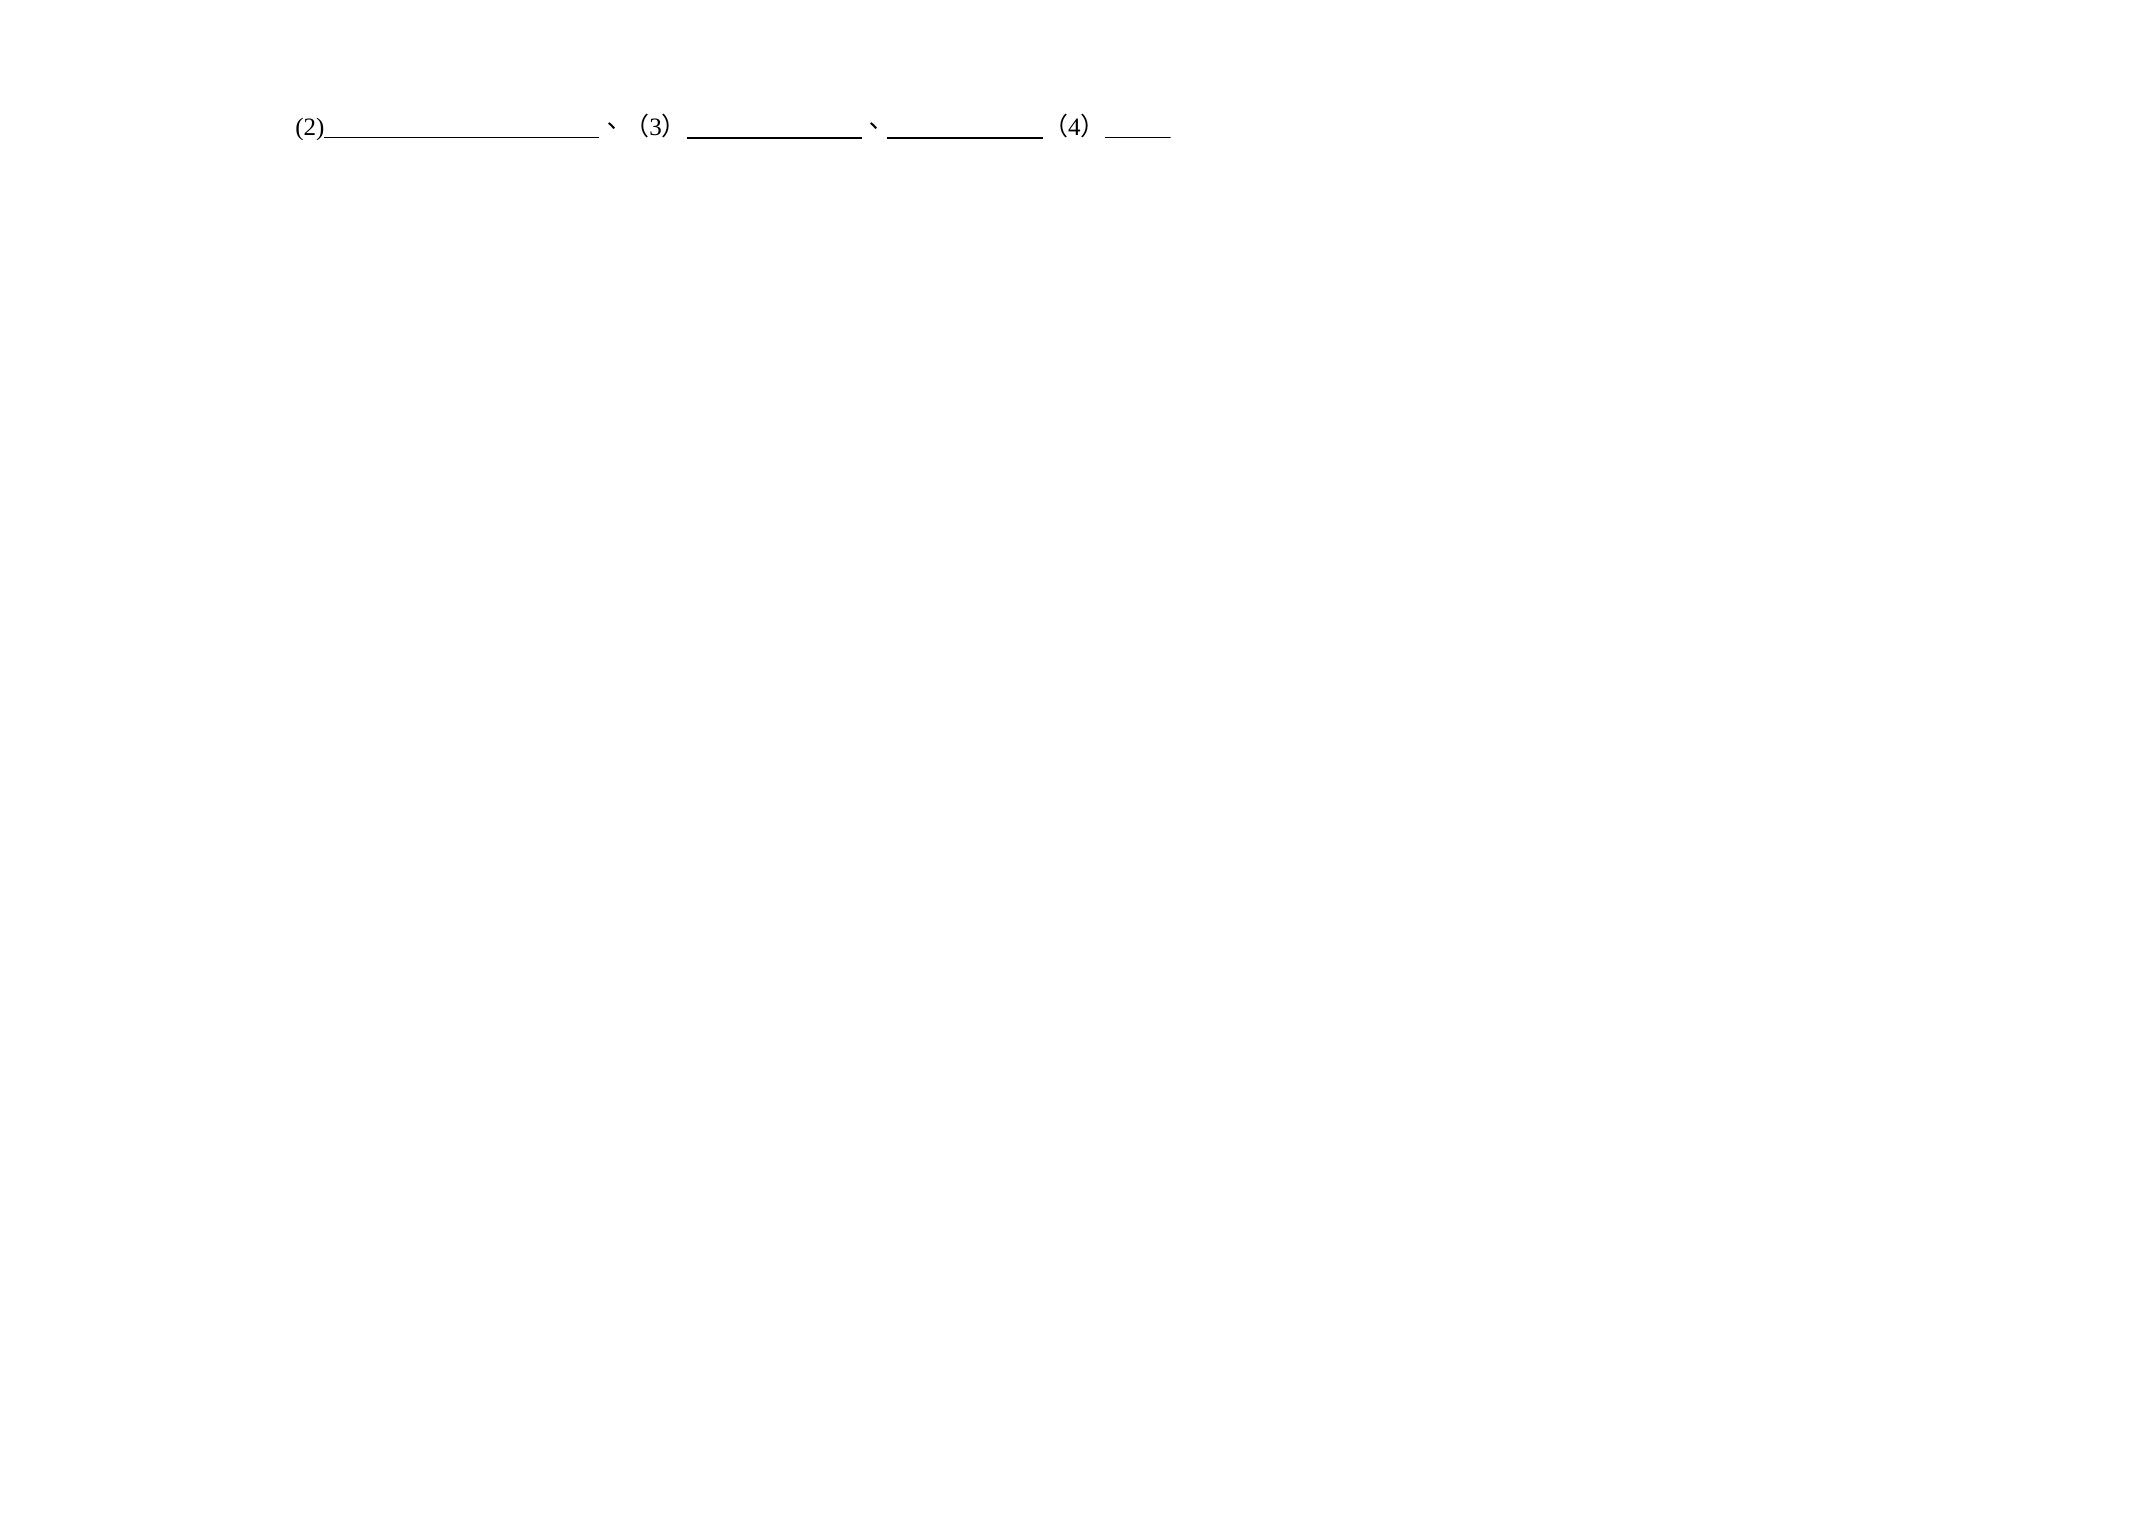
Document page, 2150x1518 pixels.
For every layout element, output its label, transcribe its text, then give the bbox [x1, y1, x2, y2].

text (2) 、（3） 、 （4） [295, 108, 2068, 142]
